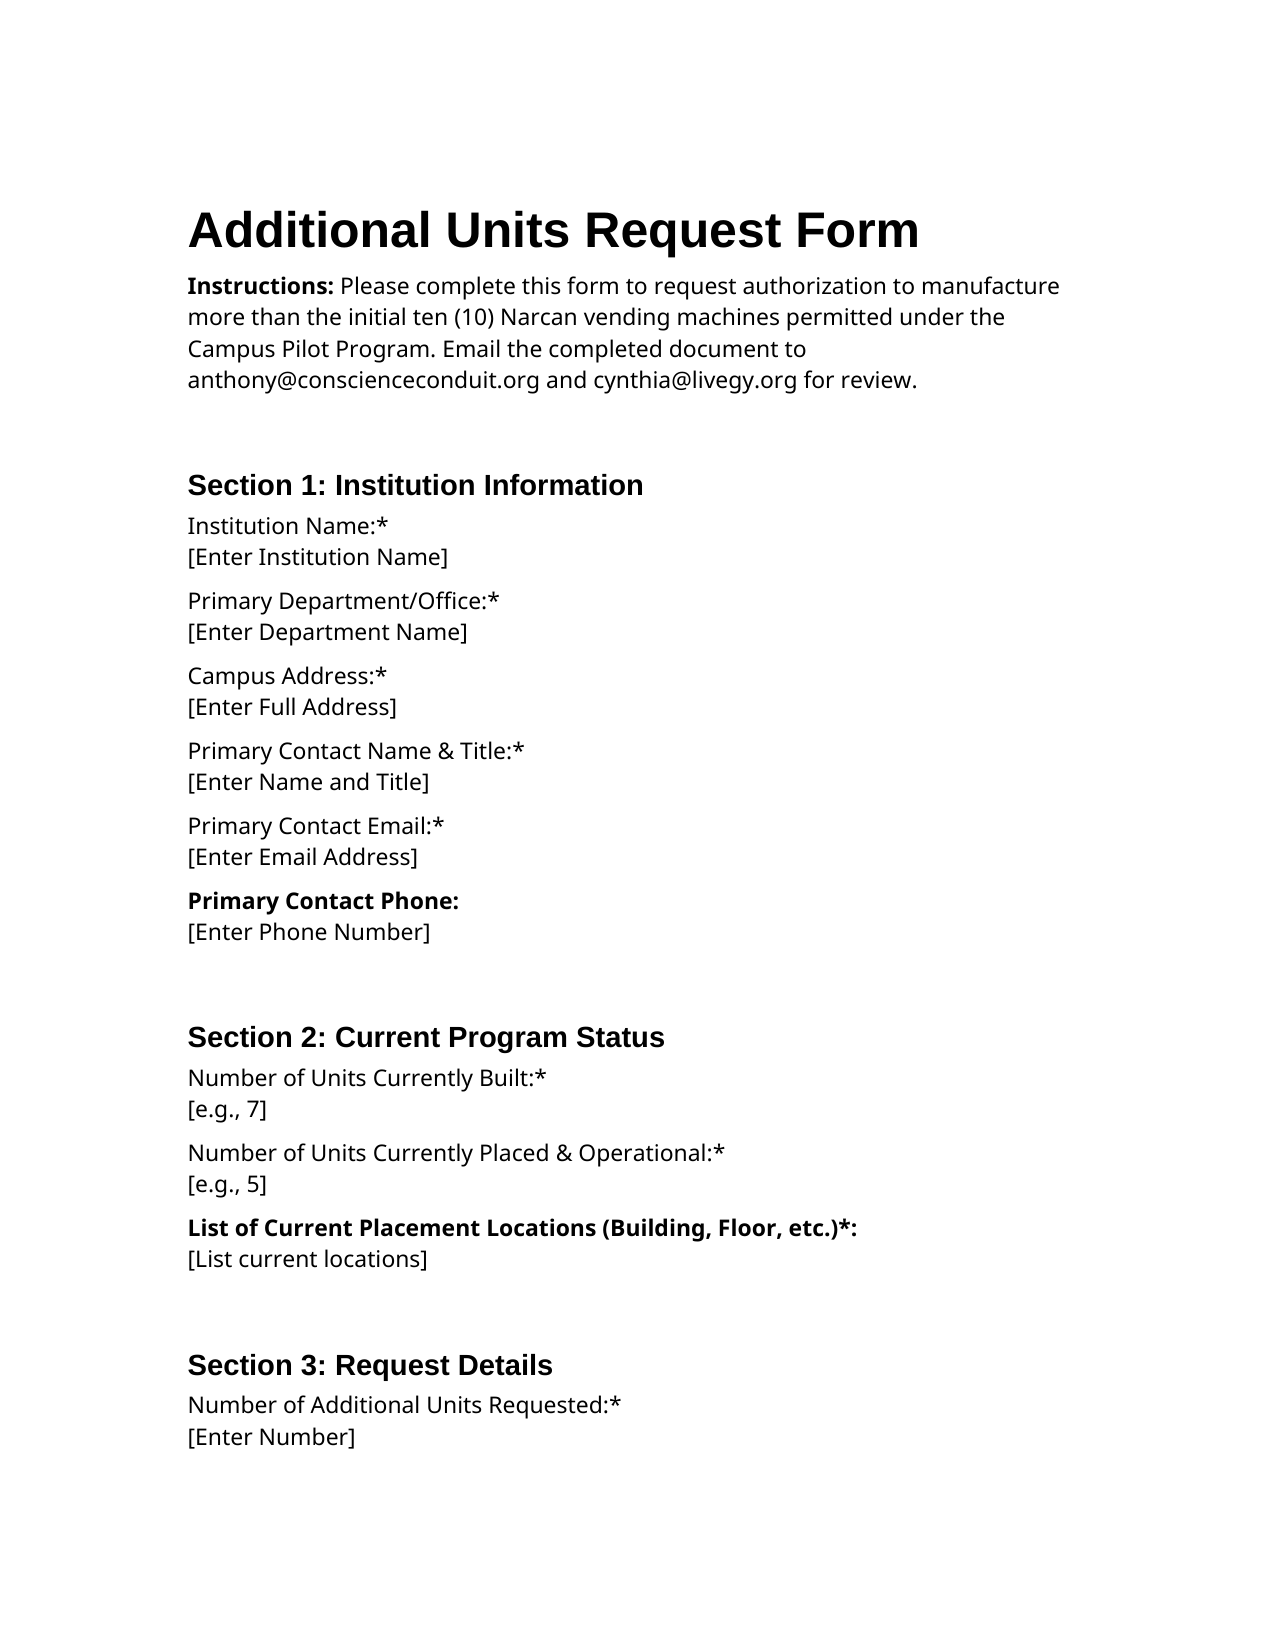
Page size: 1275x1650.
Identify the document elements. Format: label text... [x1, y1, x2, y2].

subtitle Additional Units Request Form [187, 200, 1087, 257]
text Campus Address:* [Enter Full Address] [187, 660, 1087, 722]
subtitle Section 3: Request Details [187, 1347, 1087, 1381]
text Primary Contact Email:* [Enter Email Address] [187, 810, 1087, 872]
text Number of Additional Units Requested:* [Enter Number] [187, 1389, 1087, 1452]
subtitle Section 1: Institution Information [187, 468, 1087, 501]
subtitle Section 2: Current Program Status [187, 1020, 1087, 1054]
text Institution Name:* [Enter Institution Name] [187, 510, 1087, 572]
text List of Current Placement Locations (Building, Floor, etc.)*: [List current locations] [187, 1212, 1087, 1274]
text Number of Units Currently Built:* [e.g., 7] [187, 1062, 1087, 1124]
text Primary Contact Phone: [Enter Phone Number] [187, 885, 1087, 947]
text Primary Department/Office:* [Enter Department Name] [187, 585, 1087, 647]
text Number of Units Currently Placed & Operational:* [e.g., 5] [187, 1137, 1087, 1199]
text Instructions: Please complete this form to request authorization to manufacture more than the initial ten (10) Narcan vending machines permitted under the Campus Pilot Program. Email the completed document to anthony@conscienceconduit.org and cynthia@livegy.org for review. [187, 270, 1087, 395]
text Primary Contact Name & Title:* [Enter Name and Title] [187, 735, 1087, 797]
